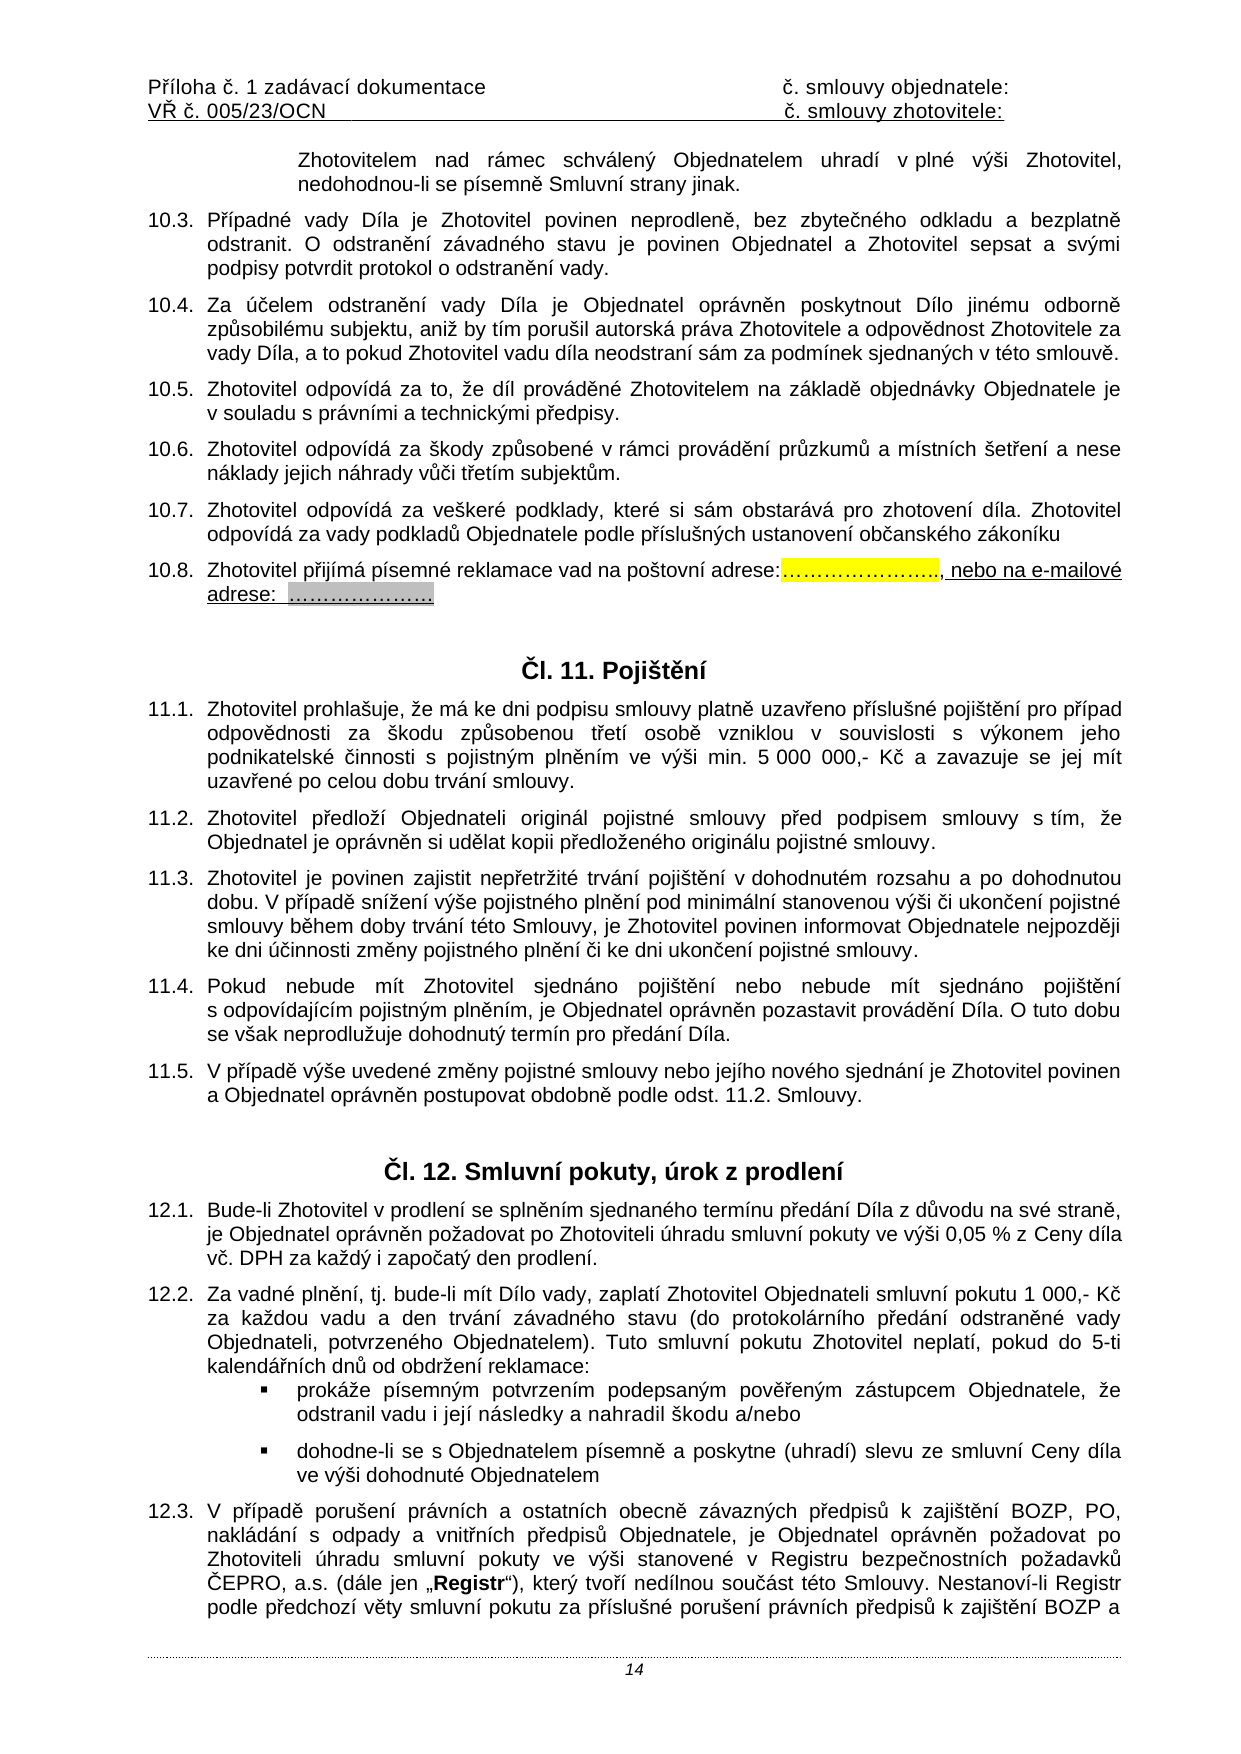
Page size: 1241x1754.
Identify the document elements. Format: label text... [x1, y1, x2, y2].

text Pojištění [105, 656, 1122, 685]
text Zhotovitel odpovídá za veškeré podklady, které si sám obstarává pro zhotovení díla. Zhotovitel odpovídá za vady podkladů Objednatele podle příslušných ustanovení občanského zákoníku [148, 498, 1122, 546]
text Zhotovitel je povinen zajistit nepřetržité trvání pojištění v dohodnutém rozsahu a po dohodnutou dobu. V případě snížení výše pojistného plnění pod minimální stanovenou výši či ukončení pojistné smlouvy během doby trvání této Smlouvy, je Zhotovitel povinen informovat Objednatele nejpozději ke dni účinnosti změny pojistného plnění či ke dni ukončení pojistné smlouvy. [148, 866, 1122, 962]
text Pokud nebude mít Zhotovitel sjednáno pojištění nebo nebude mít sjednáno pojištění s odpovídajícím pojistným plněním, je Objednatel oprávněn pozastavit provádění Díla. O tuto dobu se však neprodlužuje dohodnutý termín pro předání Díla. [148, 974, 1122, 1046]
text Zhotovitel odpovídá za škody způsobené v rámci provádění průzkumů a místních šetření a nese náklady jejich náhrady vůči třetím subjektům. [148, 437, 1122, 485]
text Zhotovitel prohlašuje, že má ke dni podpisu smlouvy platně uzavřeno příslušné pojištění pro případ odpovědnosti za škodu způsobenou třetí osobě vzniklou v souvislosti s výkonem jeho podnikatelské činnosti s pojistným plněním ve výši min. 5 000 000,- Kč a zavazuje se jej mít uzavřené po celou dobu trvání smlouvy. [148, 697, 1122, 793]
text Bude-li Zhotovitel v prodlení se splněním sjednaného termínu předání Díla z důvodu na své straně, je Objednatel oprávněn požadovat po Zhotoviteli úhradu smluvní pokuty ve výši 0,05 % z Ceny díla vč. DPH za každý i započatý den prodlení. [148, 1198, 1122, 1270]
text Za vadné plnění, tj. bude-li mít Dílo vady, zaplatí Zhotovitel Objednateli smluvní pokutu 1 000,- Kč za každou vadu a den trvání závadného stavu (do protokolárního předání odstraněné vady Objednateli, potvrzeného Objednatelem). Tuto smluvní pokutu Zhotovitel neplatí, pokud do 5-ti kalendářních dnů od obdržení reklamace: [148, 1282, 1122, 1378]
list dohodne-li se s Objednatelem písemně a poskytne (uhradí) slevu ze smluvní Ceny díla ve výši dohodnuté Objednatelem [259, 1439, 1122, 1487]
text Zhotovitel přijímá písemné reklamace vad na poštovní adrese:………………….., nebo na e-mailové adrese: ………………… [148, 558, 1122, 606]
text Zhotovitel odpovídá za to, že díl prováděné Zhotovitelem na základě objednávky Objednatele je v souladu s právními a technickými předpisy. [148, 377, 1122, 425]
text Zhotovitel předloží Objednateli originál pojistné smlouvy před podpisem smlouvy s tím, že Objednatel je oprávněn si udělat kopii předloženého originálu pojistné smlouvy. [148, 806, 1122, 853]
text V případě výše uvedené změny pojistné smlouvy nebo jejího nového sjednání je Zhotovitel povinen a Objednatel oprávněn postupovat obdobně podle odst. 11.2. Smlouvy. [148, 1059, 1122, 1107]
text Smluvní pokuty, úrok z prodlení [105, 1157, 1122, 1185]
list prokáže písemným potvrzením podepsaným pověřeným zástupcem Objednatele, že odstranil vadu i její následky a nahradil škodu a/nebo [259, 1378, 1122, 1426]
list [260, 148, 1122, 196]
text Za účelem odstranění vady Díla je Objednatel oprávněn poskytnout Dílo jinému odborně způsobilému subjektu, aniž by tím porušil autorská práva Zhotovitele a odpovědnost Zhotovitele za vady Díla, a to pokud Zhotovitel vadu díla neodstraní sám za podmínek sjednaných v této smlouvě. [148, 292, 1122, 364]
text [148, 1499, 1122, 1619]
text Případné vady Díla je Zhotovitel povinen neprodleně, bez zbytečného odkladu a bezplatně odstranit. O odstranění závadného stavu je povinen Objednatel a Zhotovitel sepsat a svými podpisy potvrdit protokol o odstranění vady. [148, 208, 1122, 280]
